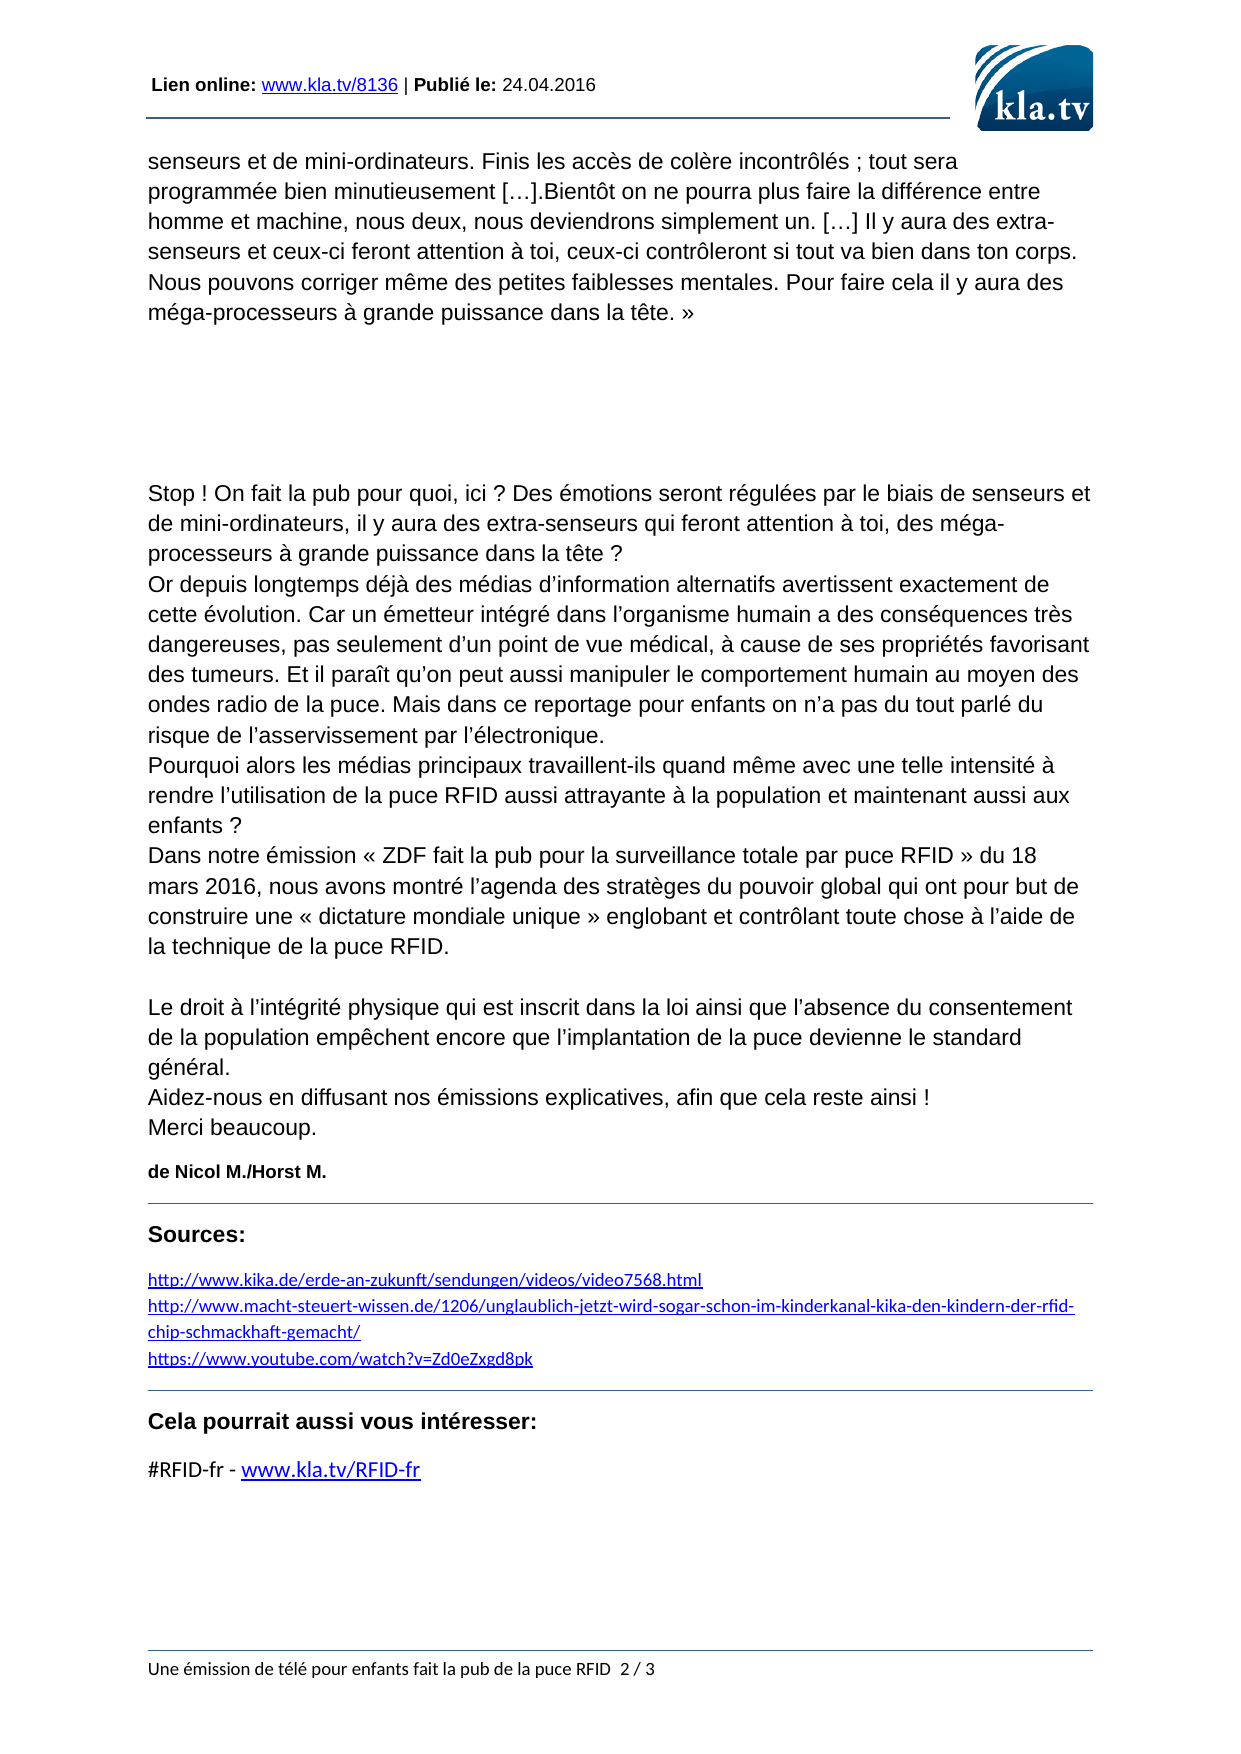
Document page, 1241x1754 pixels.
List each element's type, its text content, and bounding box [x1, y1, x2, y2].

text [148, 148, 1093, 1141]
text de Nicol M./Horst M. [148, 1161, 1093, 1183]
text http://www.kika.de/erde-an-zukunft/sendungen/videos/video7568.html http://www.macht-steuert-wissen.de/1206/unglaublich-jetzt-wird-sogar-schon-im-kinderkanal-kika-den-kindern-der-rfid-chip-schmackhaft-gemacht/ https://www.youtube.com/watch?v=Zd0eZxgd8pk [148, 1268, 1093, 1370]
text Cela pourrait aussi vous intéresser: [148, 1391, 1093, 1434]
text #RFID-fr - www.kla.tv/RFID-fr [148, 1455, 1093, 1483]
text Sources: [148, 1204, 1093, 1247]
